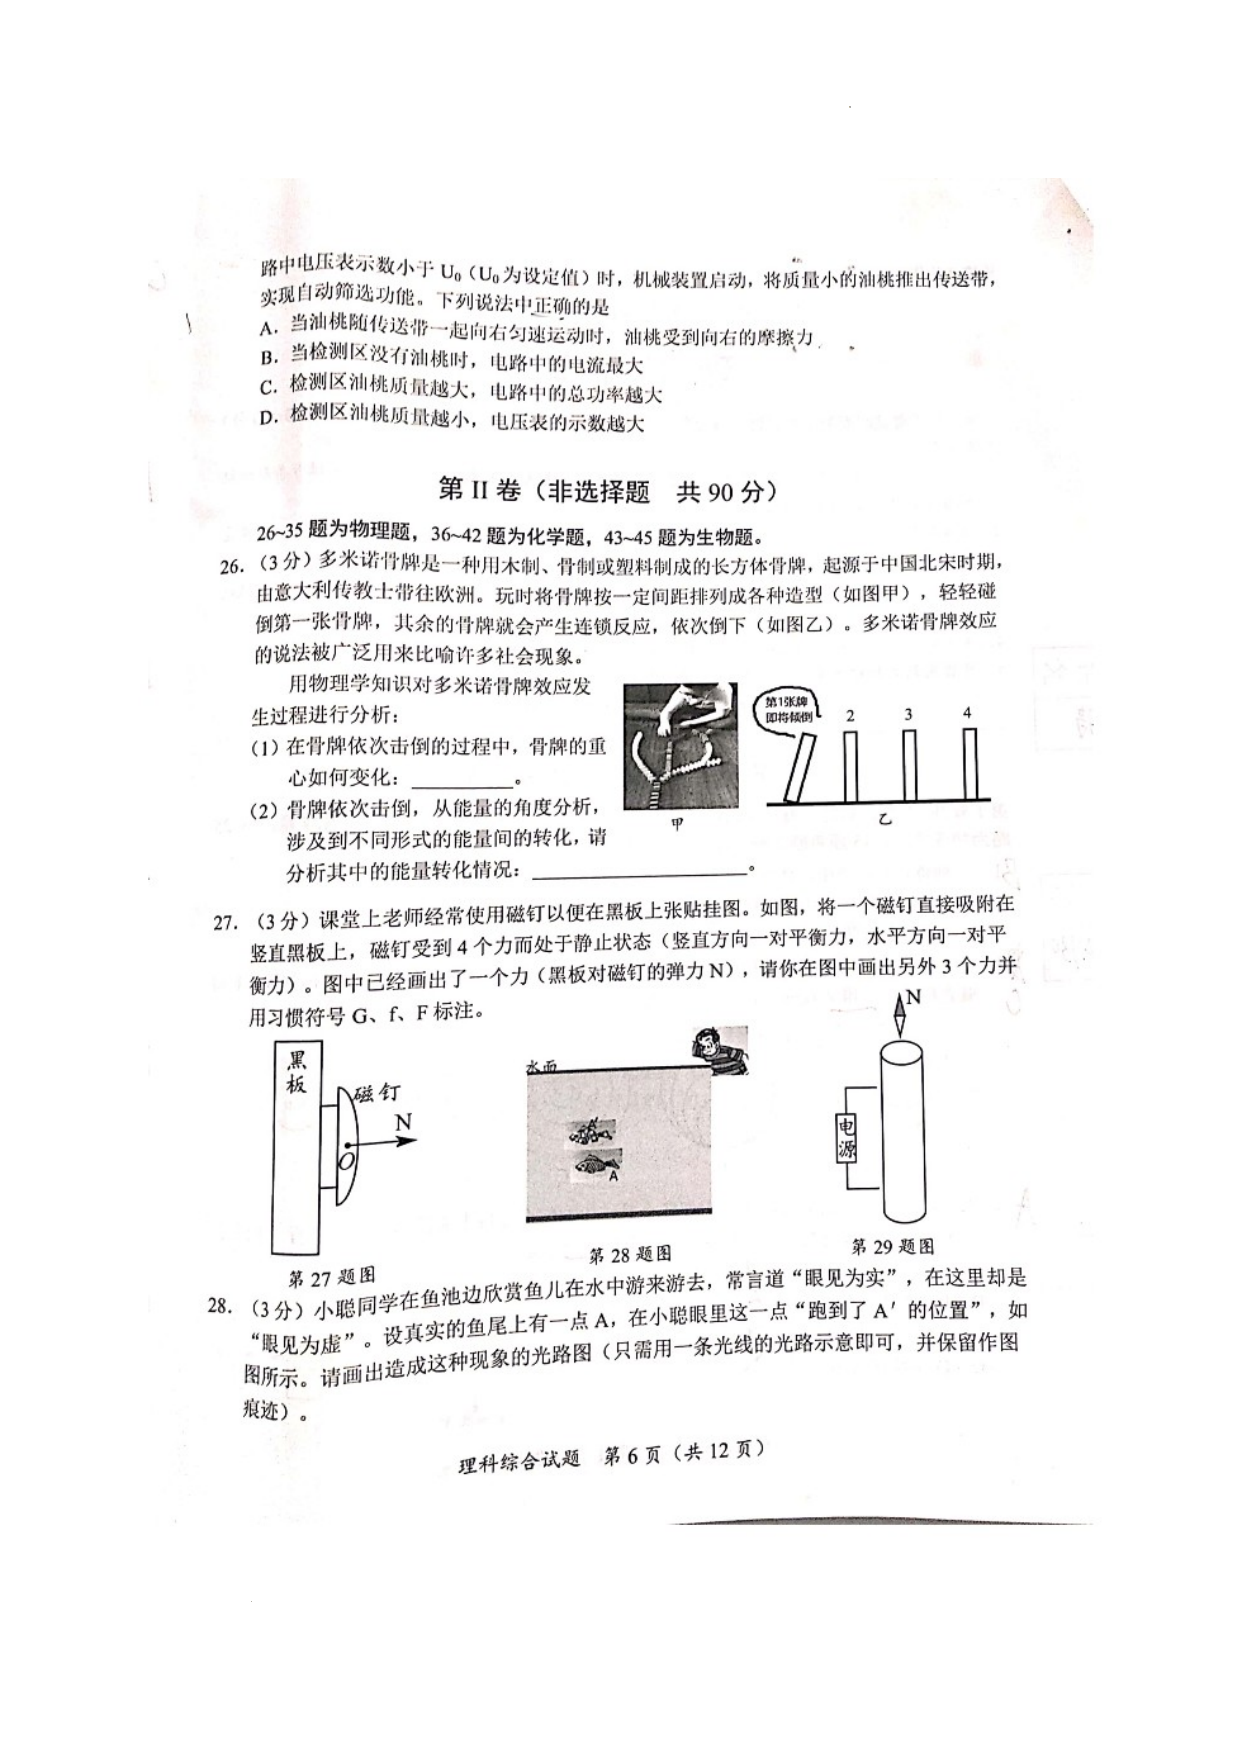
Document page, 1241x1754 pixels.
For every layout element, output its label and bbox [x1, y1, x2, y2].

picture [118, 178, 1123, 1576]
